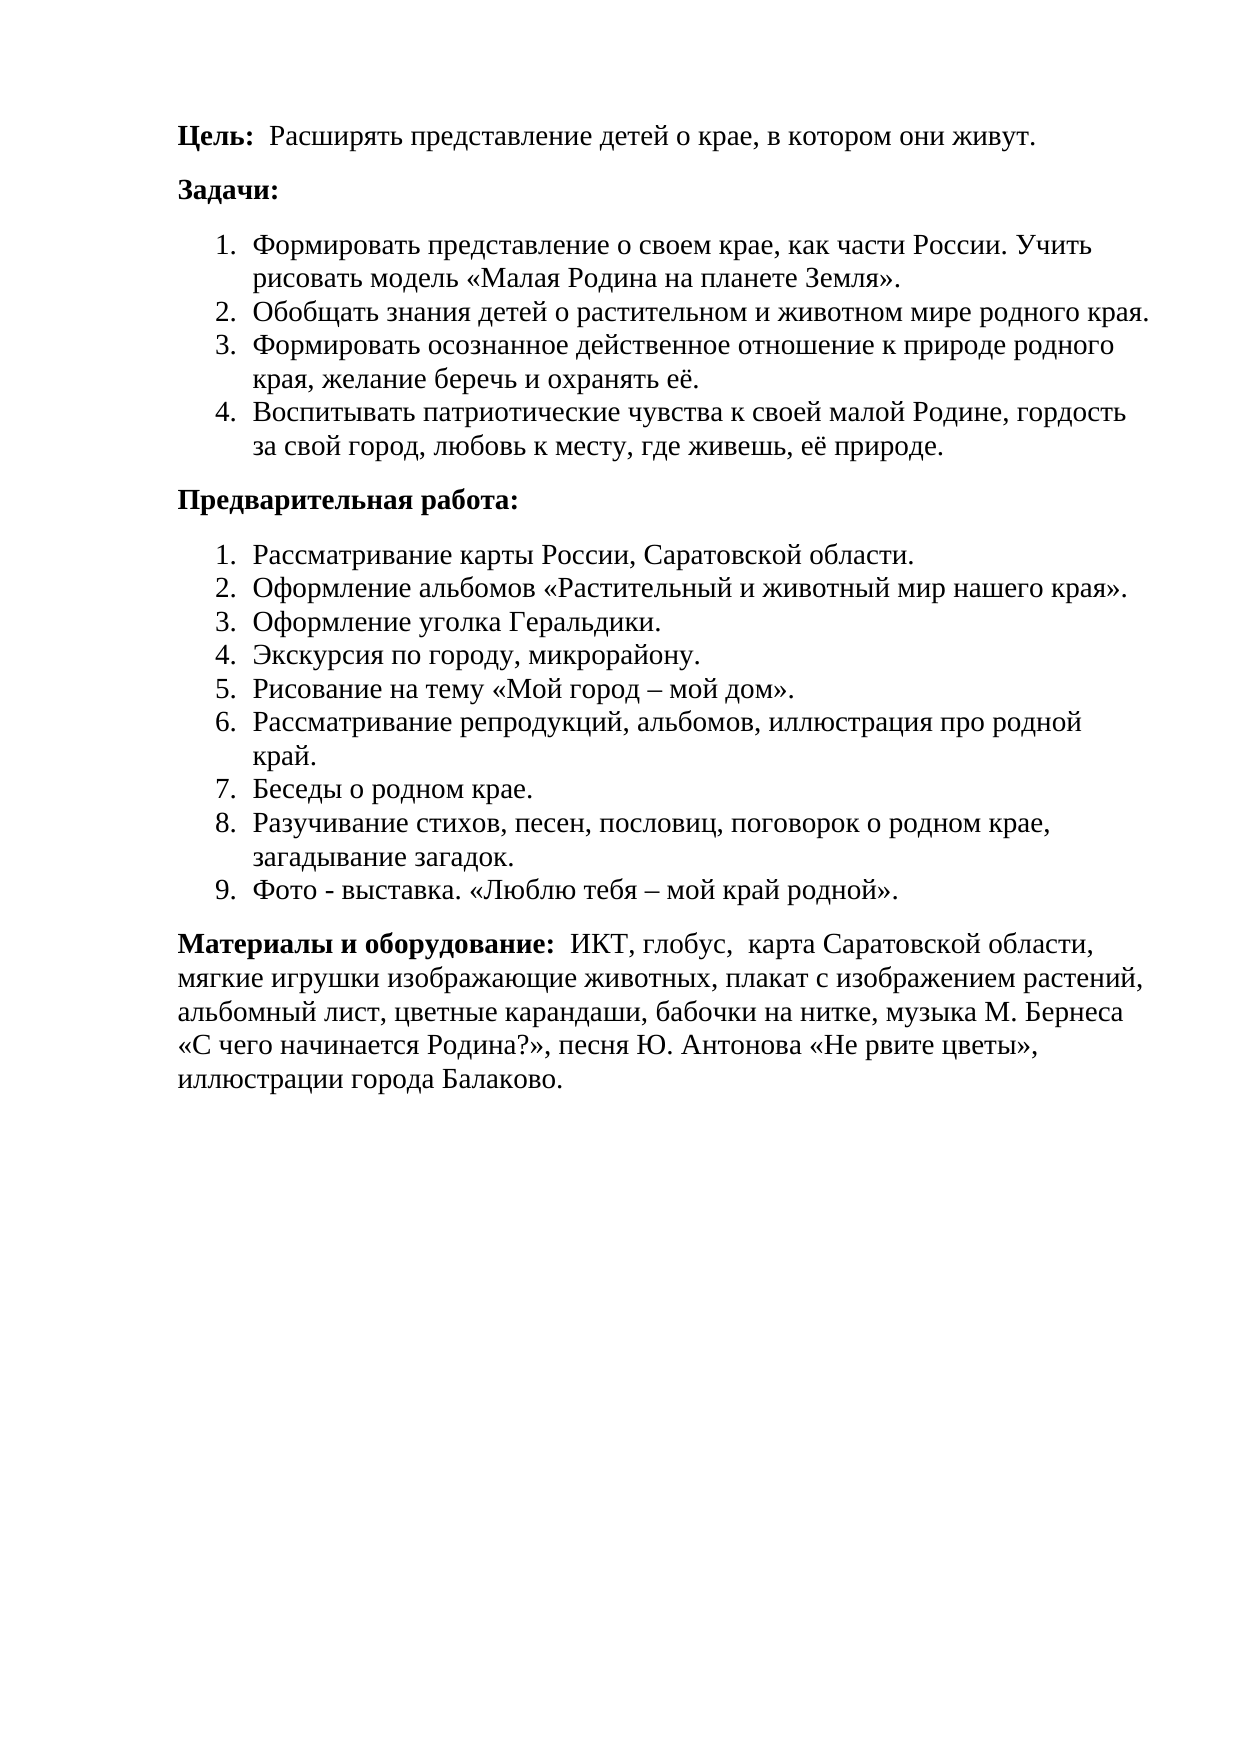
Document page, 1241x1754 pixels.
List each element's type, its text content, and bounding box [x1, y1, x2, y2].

list Формировать осознанное действенное отношение к природе родного края, желание беречь и охранять её. [215, 327, 1152, 394]
list Воспитывать патриотические чувства к своей малой Родине, гордость за свой город, любовь к месту, где живешь, её природе. [215, 394, 1152, 462]
text Предварительная работа: [177, 482, 1152, 516]
list Оформление альбомов «Растительный и животный мир нашего края». [215, 570, 1152, 604]
list Экскурсия по городу, микрорайону. [215, 637, 1152, 671]
text Материалы и оборудование: ИКТ, глобус, карта Саратовской области, мягкие игрушки изображающие животных, плакат с изображением растений, альбомный лист, цветные карандаши, бабочки на нитке, музыка М. Бернеса «С чего начинается Родина?», песня Ю. Антонова «Не рвите цветы», иллюстрации города Балаково. [177, 927, 1152, 1094]
list Разучивание стихов, песен, пословиц, поговорок о родном крае, загадывание загадок. [215, 805, 1152, 872]
list Беседы о родном крае. [215, 772, 1152, 805]
list Оформление уголка Геральдики. [215, 604, 1152, 637]
list Рисование на тему «Мой город – мой дом». [215, 671, 1152, 704]
list Рассматривание репродукций, альбомов, иллюстрация про родной край. [215, 704, 1152, 772]
text Цель: Расширять представление детей о крае, в котором они живут. [177, 118, 1152, 152]
list Рассматривание карты России, Саратовской области. [215, 537, 1152, 570]
list Фото - выставка. «Люблю тебя – мой край родной». [215, 872, 1152, 906]
list Формировать представление о своем крае, как части России. Учить рисовать модель «Малая Родина на планете Земля». [215, 227, 1152, 294]
list Обобщать знания детей о растительном и животном мире родного края. [215, 294, 1152, 327]
text Задачи: [177, 172, 1152, 206]
